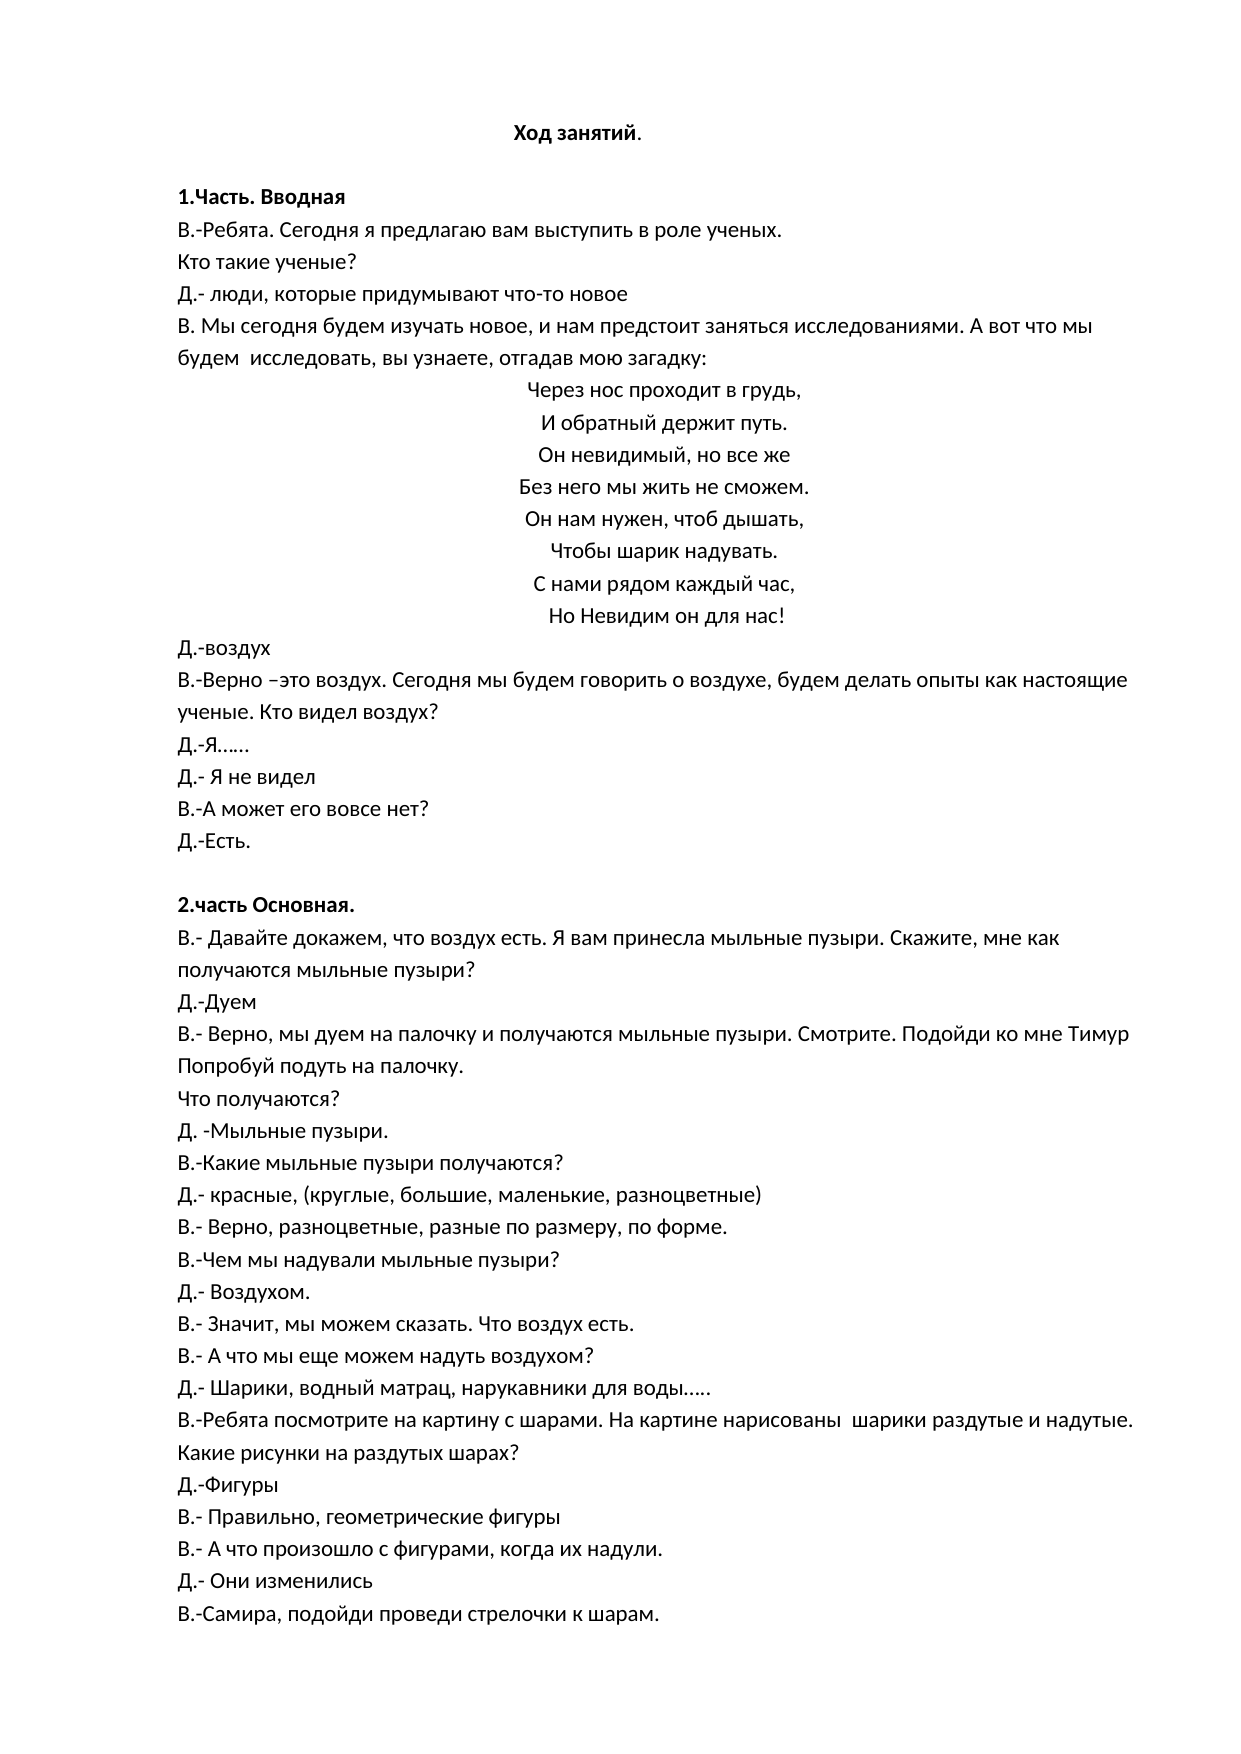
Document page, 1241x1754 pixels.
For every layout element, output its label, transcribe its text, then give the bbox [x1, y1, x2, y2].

text В.- А что мы еще можем надуть воздухом? [177, 1341, 1152, 1369]
text 2.часть Основная. [177, 891, 1152, 919]
text И обратный держит путь. [177, 408, 1152, 436]
text С нами рядом каждый час, [177, 569, 1152, 597]
text Д.- Я не видел [177, 762, 1152, 790]
text Д.-воздух [177, 633, 1152, 661]
text В.- А что произошло с фигурами, когда их надули. [177, 1534, 1152, 1562]
text В.- Значит, мы можем сказать. Что воздух есть. [177, 1309, 1152, 1337]
text В.-Самира, подойди проведи стрелочки к шарам. [177, 1599, 1152, 1627]
text Чтобы шарик надувать. [177, 537, 1152, 564]
text Кто такие ученые? [177, 247, 1152, 275]
text В.-А может его вовсе нет? [177, 794, 1152, 822]
text Без него мы жить не сможем. [177, 472, 1152, 500]
text Д.- Они изменились [177, 1567, 1152, 1594]
text В.- Верно, разноцветные, разные по размеру, по форме. [177, 1212, 1152, 1241]
text Он невидимый, но все же [177, 440, 1152, 468]
text Д.-Дуем [177, 987, 1152, 1015]
text Д.- красные, (круглые, большие, маленькие, разноцветные) [177, 1180, 1152, 1208]
text В. Мы сегодня будем изучать новое, и нам предстоит заняться исследованиями. А вот что мы будем исследовать, вы узнаете, отгадав мою загадку: [177, 311, 1152, 371]
text В.- Давайте докажем, что воздух есть. Я вам принесла мыльные пузыри. Скажите, мне как получаются мыльные пузыри? [177, 923, 1152, 983]
text Что получаются? [177, 1084, 1152, 1112]
text 1.Часть. Вводная [177, 182, 1152, 211]
text В.- Верно, мы дуем на палочку и получаются мыльные пузыри. Смотрите. Подойди ко мне Тимур Попробуй подуть на палочку. [177, 1019, 1152, 1079]
text Д.- Шарики, водный матрац, нарукавники для воды….. [177, 1373, 1152, 1401]
text Д.- Воздухом. [177, 1277, 1152, 1305]
text В.-Чем мы надували мыльные пузыри? [177, 1245, 1152, 1273]
text Д.-Я…… [177, 730, 1152, 758]
text Он нам нужен, чтоб дышать, [177, 504, 1152, 532]
text В.-Верно –это воздух. Сегодня мы будем говорить о воздухе, будем делать опыты как настоящие ученые. Кто видел воздух? [177, 665, 1152, 726]
text Д.-Есть. [177, 826, 1152, 854]
text Через нос проходит в грудь, [177, 376, 1152, 404]
text Д. -Мыльные пузыри. [177, 1116, 1152, 1144]
text В.-Ребята посмотрите на картину с шарами. На картине нарисованы шарики раздутые и надутые. Какие рисунки на раздутых шарах? [177, 1406, 1152, 1466]
text В.-Ребята. Сегодня я предлагаю вам выступить в роле ученых. [177, 215, 1152, 243]
text В.- Правильно, геометрические фигуры [177, 1502, 1152, 1530]
text В.-Какие мыльные пузыри получаются? [177, 1148, 1152, 1176]
text Но Невидим он для нас! [177, 601, 1152, 629]
text Д.- люди, которые придумывают что-то новое [177, 279, 1152, 307]
text Д.-Фигуры [177, 1470, 1152, 1498]
text Ход занятий. [177, 118, 1152, 146]
